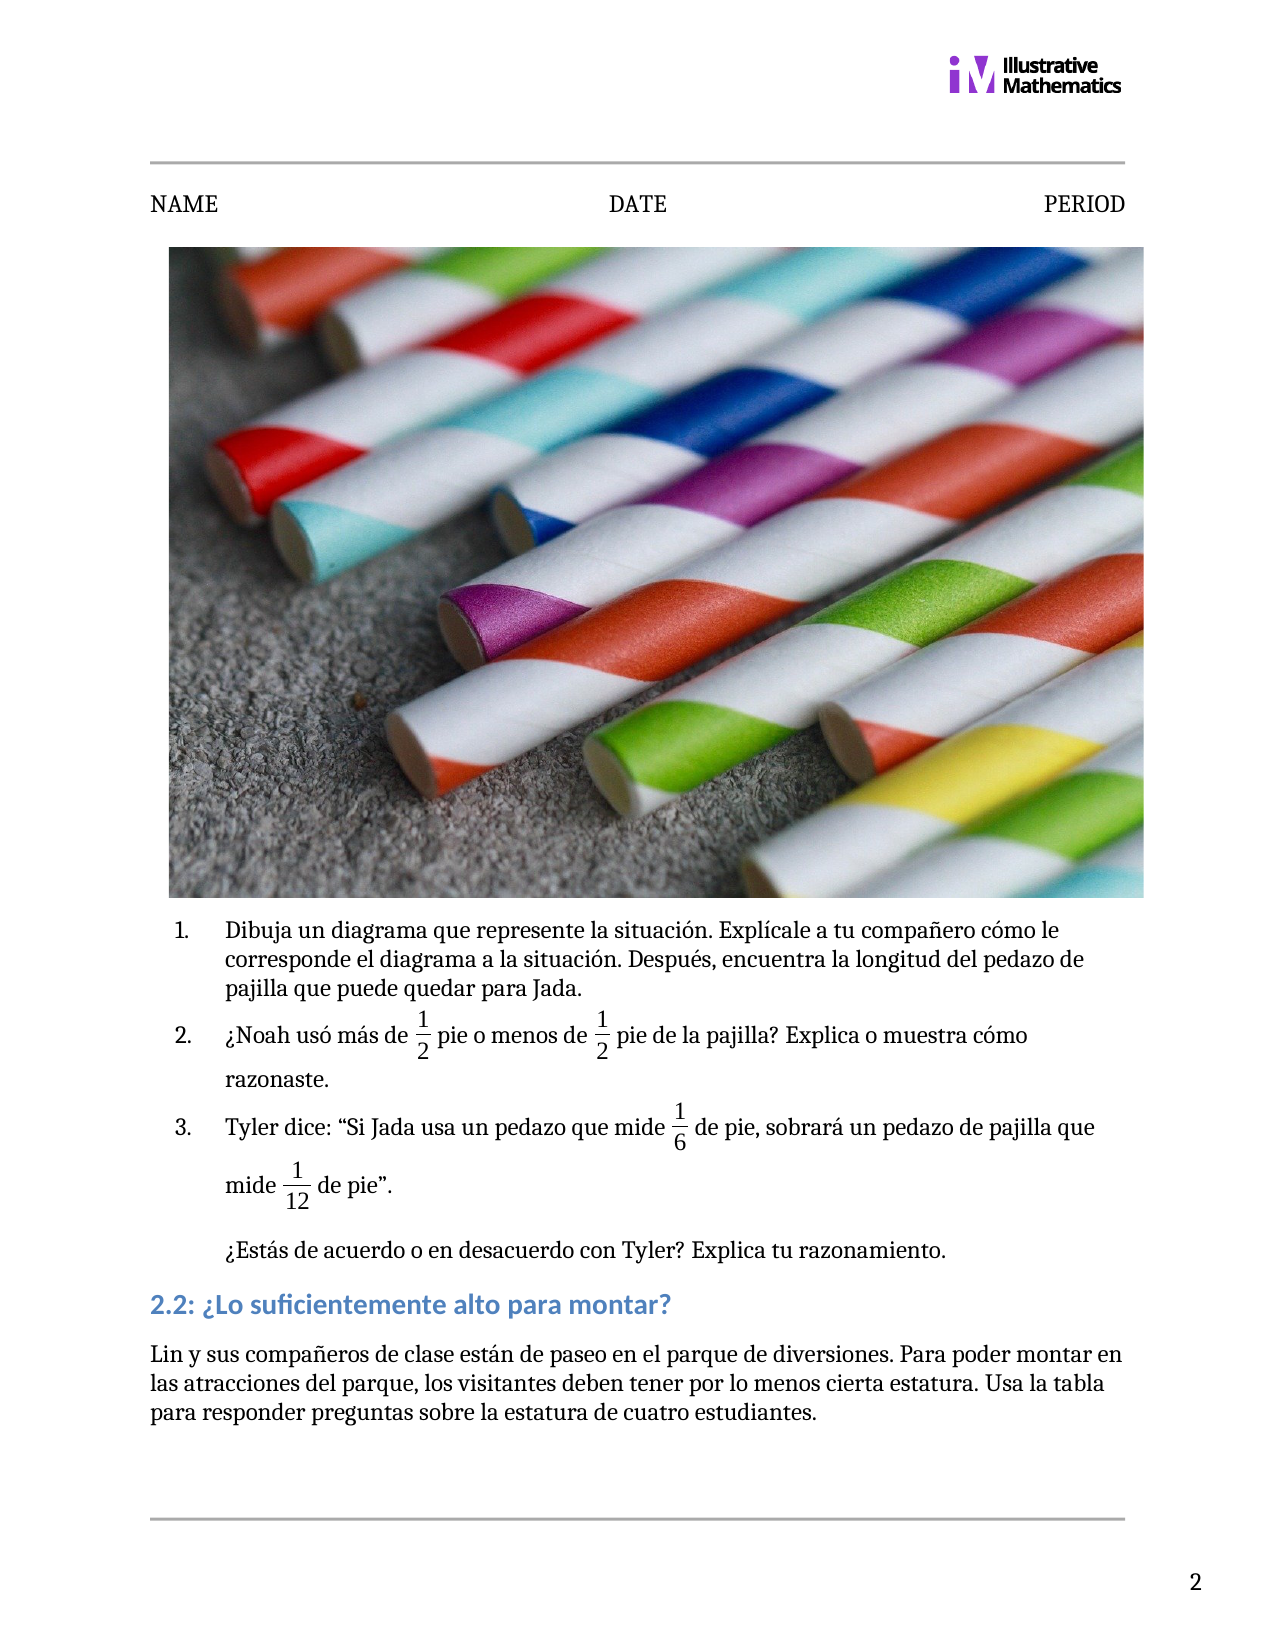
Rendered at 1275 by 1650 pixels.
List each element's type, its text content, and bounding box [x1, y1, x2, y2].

list ¿Noah usó más de pie o menos de pie de la pajilla? Explica o muestra cómo razonaste. [175, 1006, 1125, 1094]
list Tyler dice: “Si Jada usa un pedazo que mide de pie, sobrará un pedazo de pajilla que mide de pie”. [175, 1097, 1125, 1215]
list ¿Estás de acuerdo o en desacuerdo con Tyler? Explica tu razonamiento. [175, 1236, 1125, 1265]
list Dibuja un diagrama que represente la situación. Explícale a tu compañero cómo le corresponde el diagrama a la situación. Después, encuentra la longitud del pedazo de pajilla que puede quedar para Jada. [175, 916, 1125, 1002]
picture [949, 55, 1121, 93]
text Lin y sus compañeros de clase están de paseo en el parque de diversiones. Para poder montar en las atracciones del parque, los visitantes deben tener por lo menos cierta estatura. Usa la tabla para responder preguntas sobre la estatura de cuatro estudiantes. [150, 1340, 1125, 1426]
picture [168, 247, 1144, 898]
subtitle 2.2: ¿Lo suficientemente alto para montar? [150, 1286, 1125, 1321]
